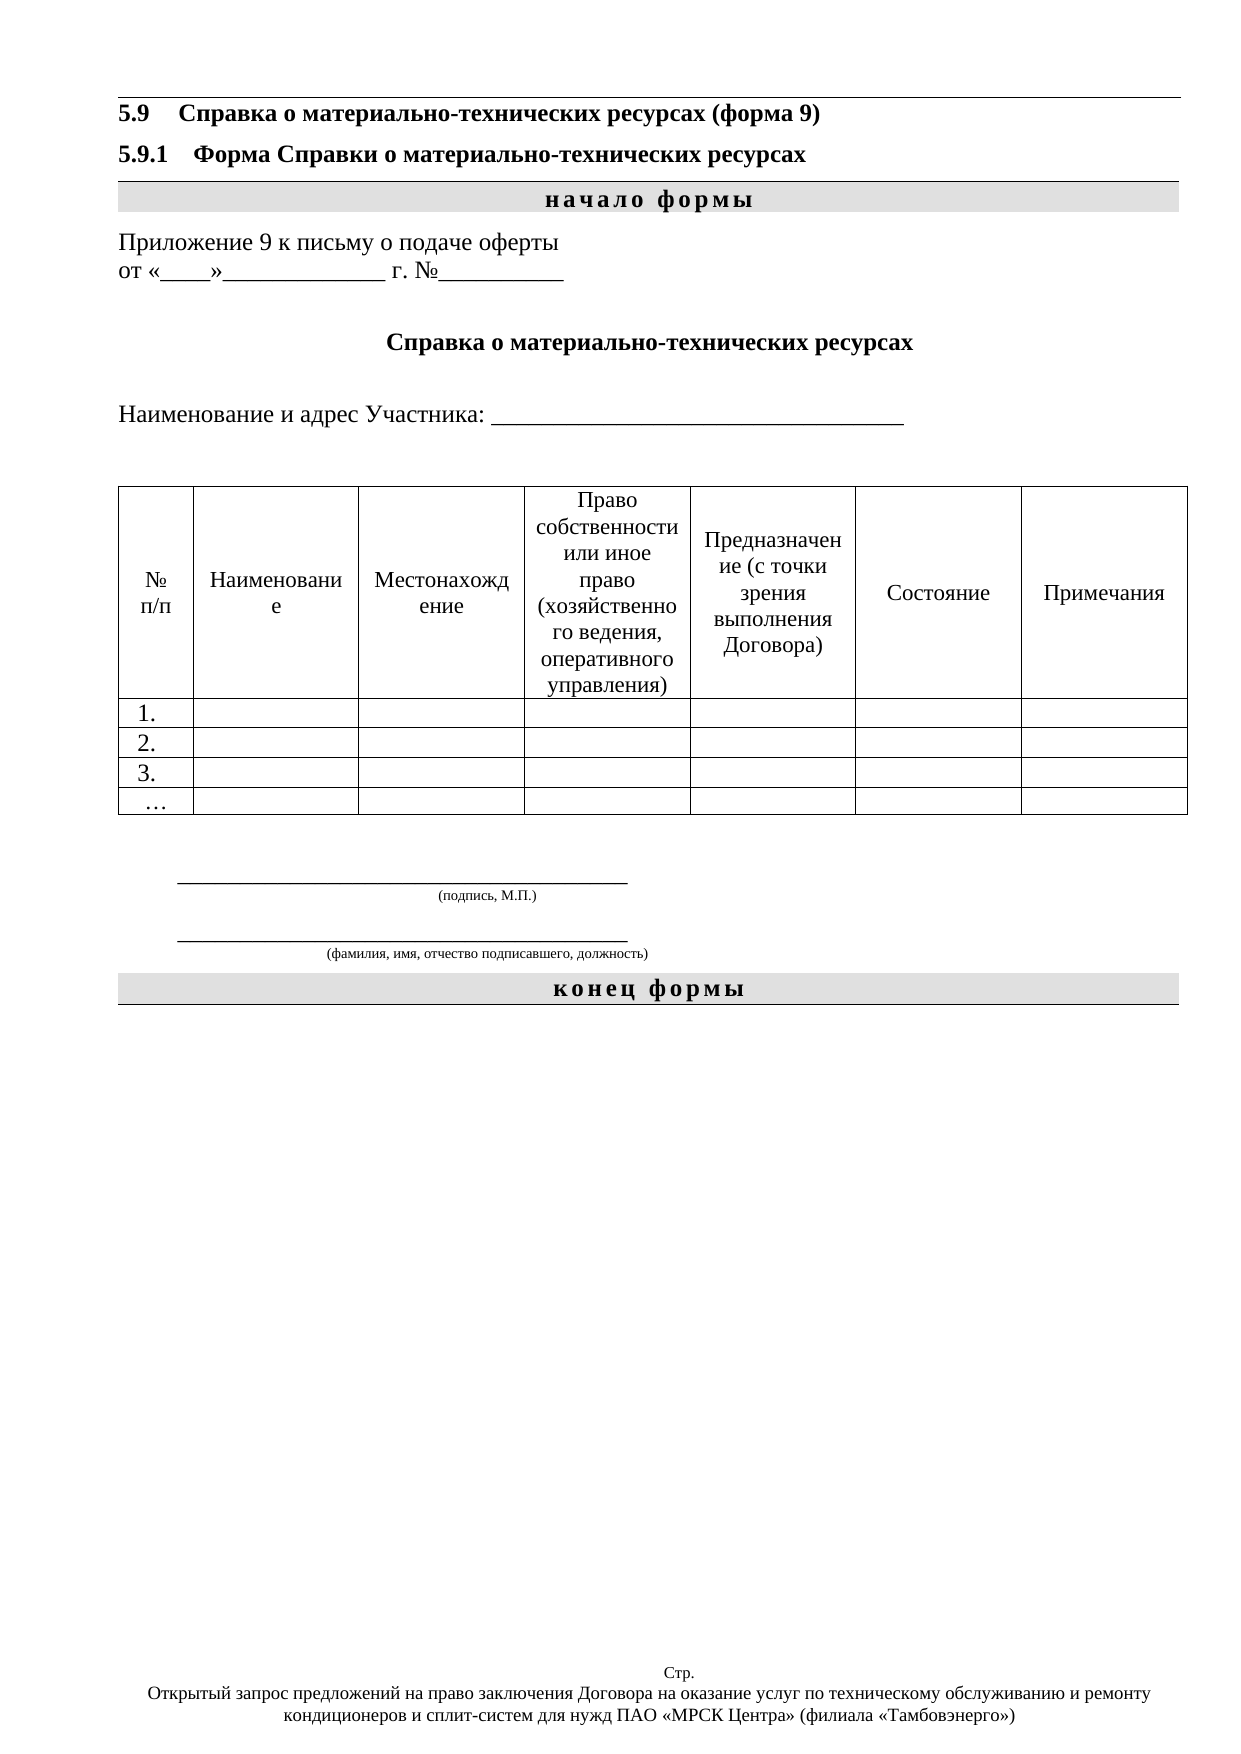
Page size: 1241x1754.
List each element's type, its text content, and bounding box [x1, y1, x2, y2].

table_cell [525, 699, 690, 727]
text (фамилия, имя, отчество подписавшего, должность) [118, 944, 797, 973]
table_header Примечания [1022, 487, 1187, 697]
table_cell [1022, 788, 1187, 814]
table_header Наименование [194, 487, 358, 697]
table_cell [691, 728, 855, 757]
text начало формы [118, 182, 1179, 212]
table_cell [119, 758, 193, 787]
table_cell [119, 699, 193, 727]
table_cell [856, 699, 1021, 727]
table_cell [691, 699, 855, 727]
text Приложение 9 к письму о подаче оферты от «____»_____________ г. №__________ [118, 227, 1181, 284]
table_cell … [119, 788, 193, 814]
table_header Местонахождение [359, 487, 524, 697]
text конец формы [118, 973, 1179, 1004]
table_cell [194, 788, 358, 814]
table_cell [194, 758, 358, 787]
text ____________________________________ [118, 858, 1181, 887]
table_cell [119, 728, 193, 757]
table_header Право собственности или иное право (хозяйственного ведения, оперативного управления) [525, 487, 690, 697]
text Справка о материально-технических ресурсах [118, 327, 1181, 356]
table_cell [691, 788, 855, 814]
table_cell [194, 728, 358, 757]
text ____________________________________ [118, 916, 1181, 944]
table_cell [856, 728, 1021, 757]
table_cell [359, 699, 524, 727]
subtitle Справка о материально-технических ресурсах (форма 9) [118, 98, 1181, 127]
table_cell [525, 728, 690, 757]
table_cell [359, 728, 524, 757]
table_cell [1022, 758, 1187, 787]
table_cell [525, 758, 690, 787]
text Наименование и адрес Участника: _________________________________ [118, 399, 1181, 428]
table_cell [359, 788, 524, 814]
table_cell [691, 758, 855, 787]
table_header Состояние [856, 487, 1021, 697]
table_cell [1022, 728, 1187, 757]
table_cell [1022, 699, 1187, 727]
table_header № п/п [119, 487, 193, 697]
table_cell [856, 788, 1021, 814]
text (подпись, М.П.) [118, 887, 797, 916]
table_cell [856, 758, 1021, 787]
table_cell [194, 699, 358, 727]
table_header Предназначение (с точки зрения выполнения Договора) [691, 487, 855, 697]
table_cell [359, 758, 524, 787]
subtitle Форма Справки о материально-технических ресурсах [118, 139, 1181, 168]
table_cell [525, 788, 690, 814]
